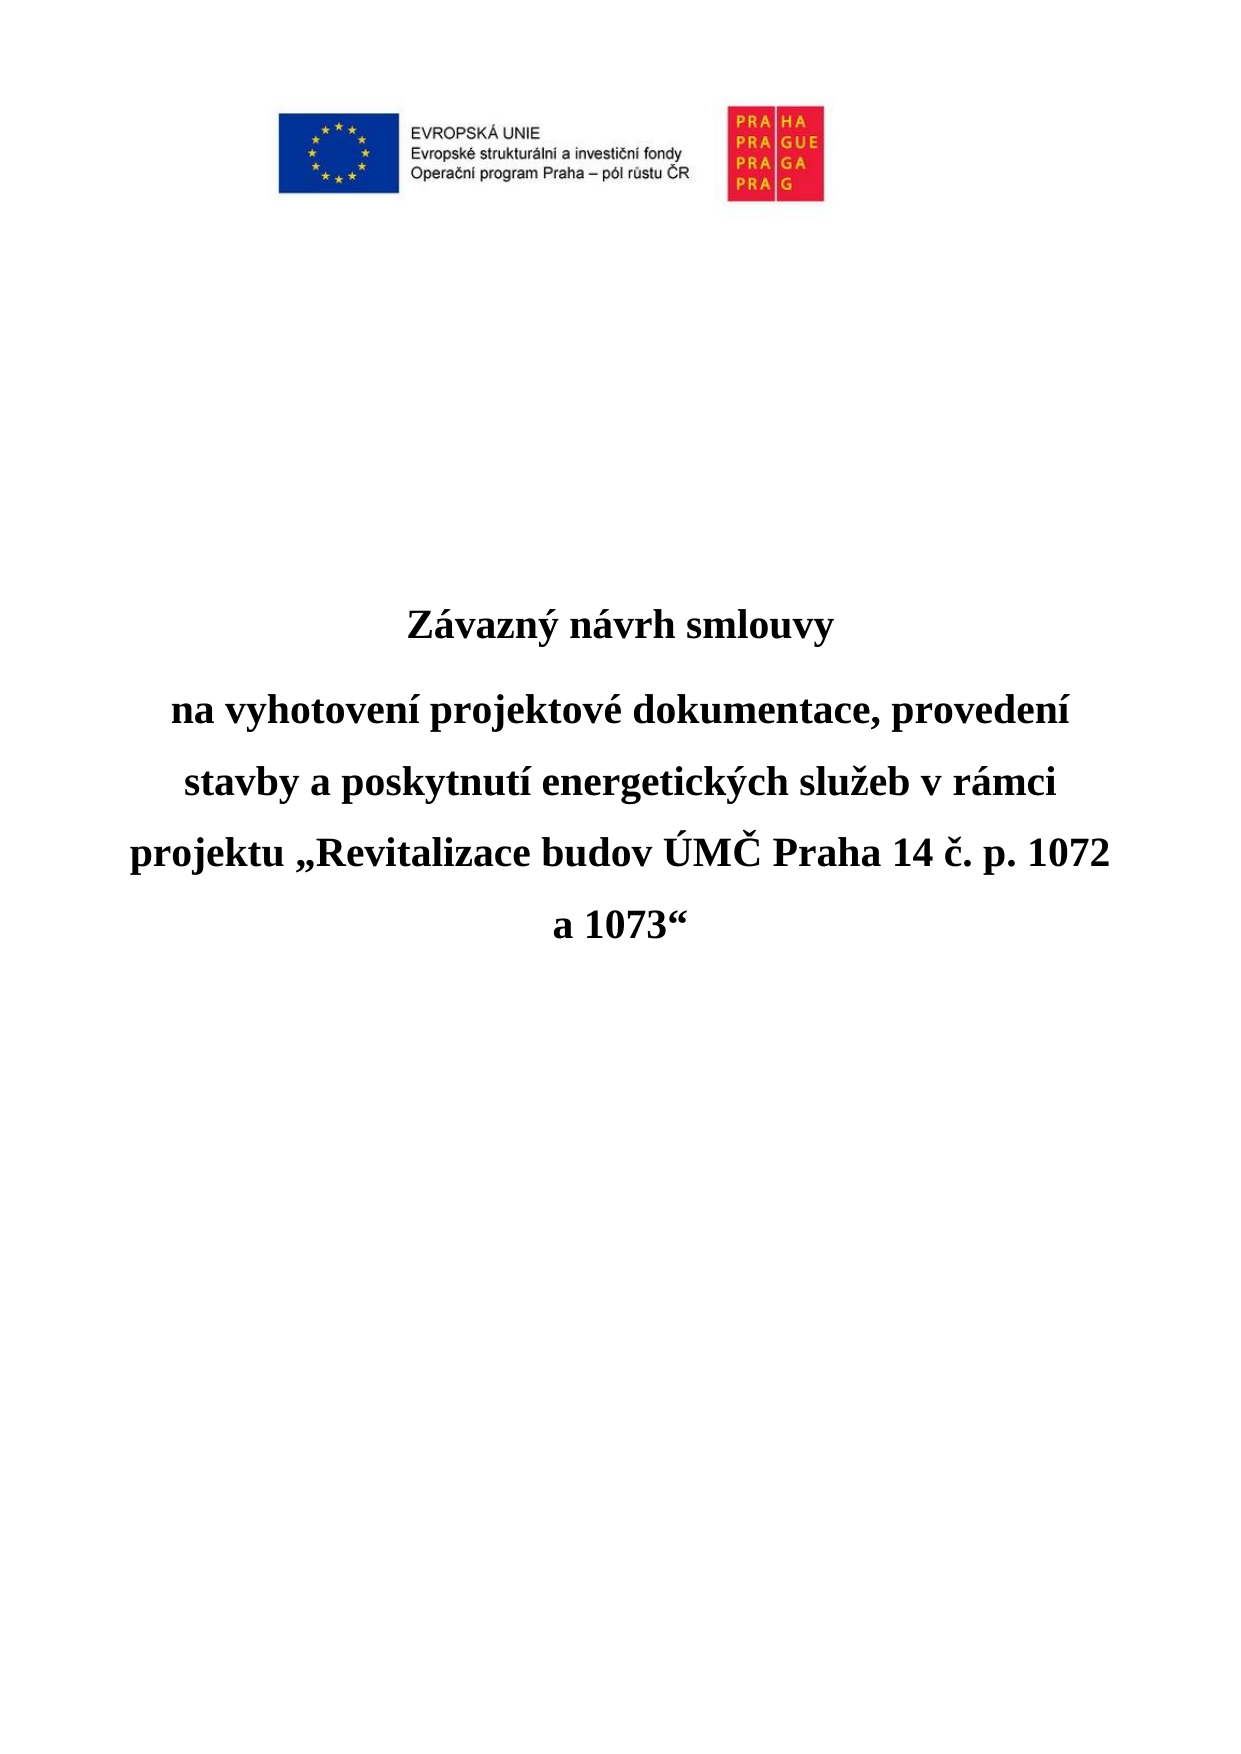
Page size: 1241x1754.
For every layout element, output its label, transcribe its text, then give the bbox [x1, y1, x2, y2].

text na vyhotovení projektové dokumentace, provedení stavby a poskytnutí energetických služeb v rámci projektu „Revitalizace budov ÚMČ Praha 14 č. p. 1072 a 1073“ [118, 684, 1122, 948]
text Závazný návrh smlouvy [118, 600, 1122, 648]
picture [251, 81, 851, 231]
